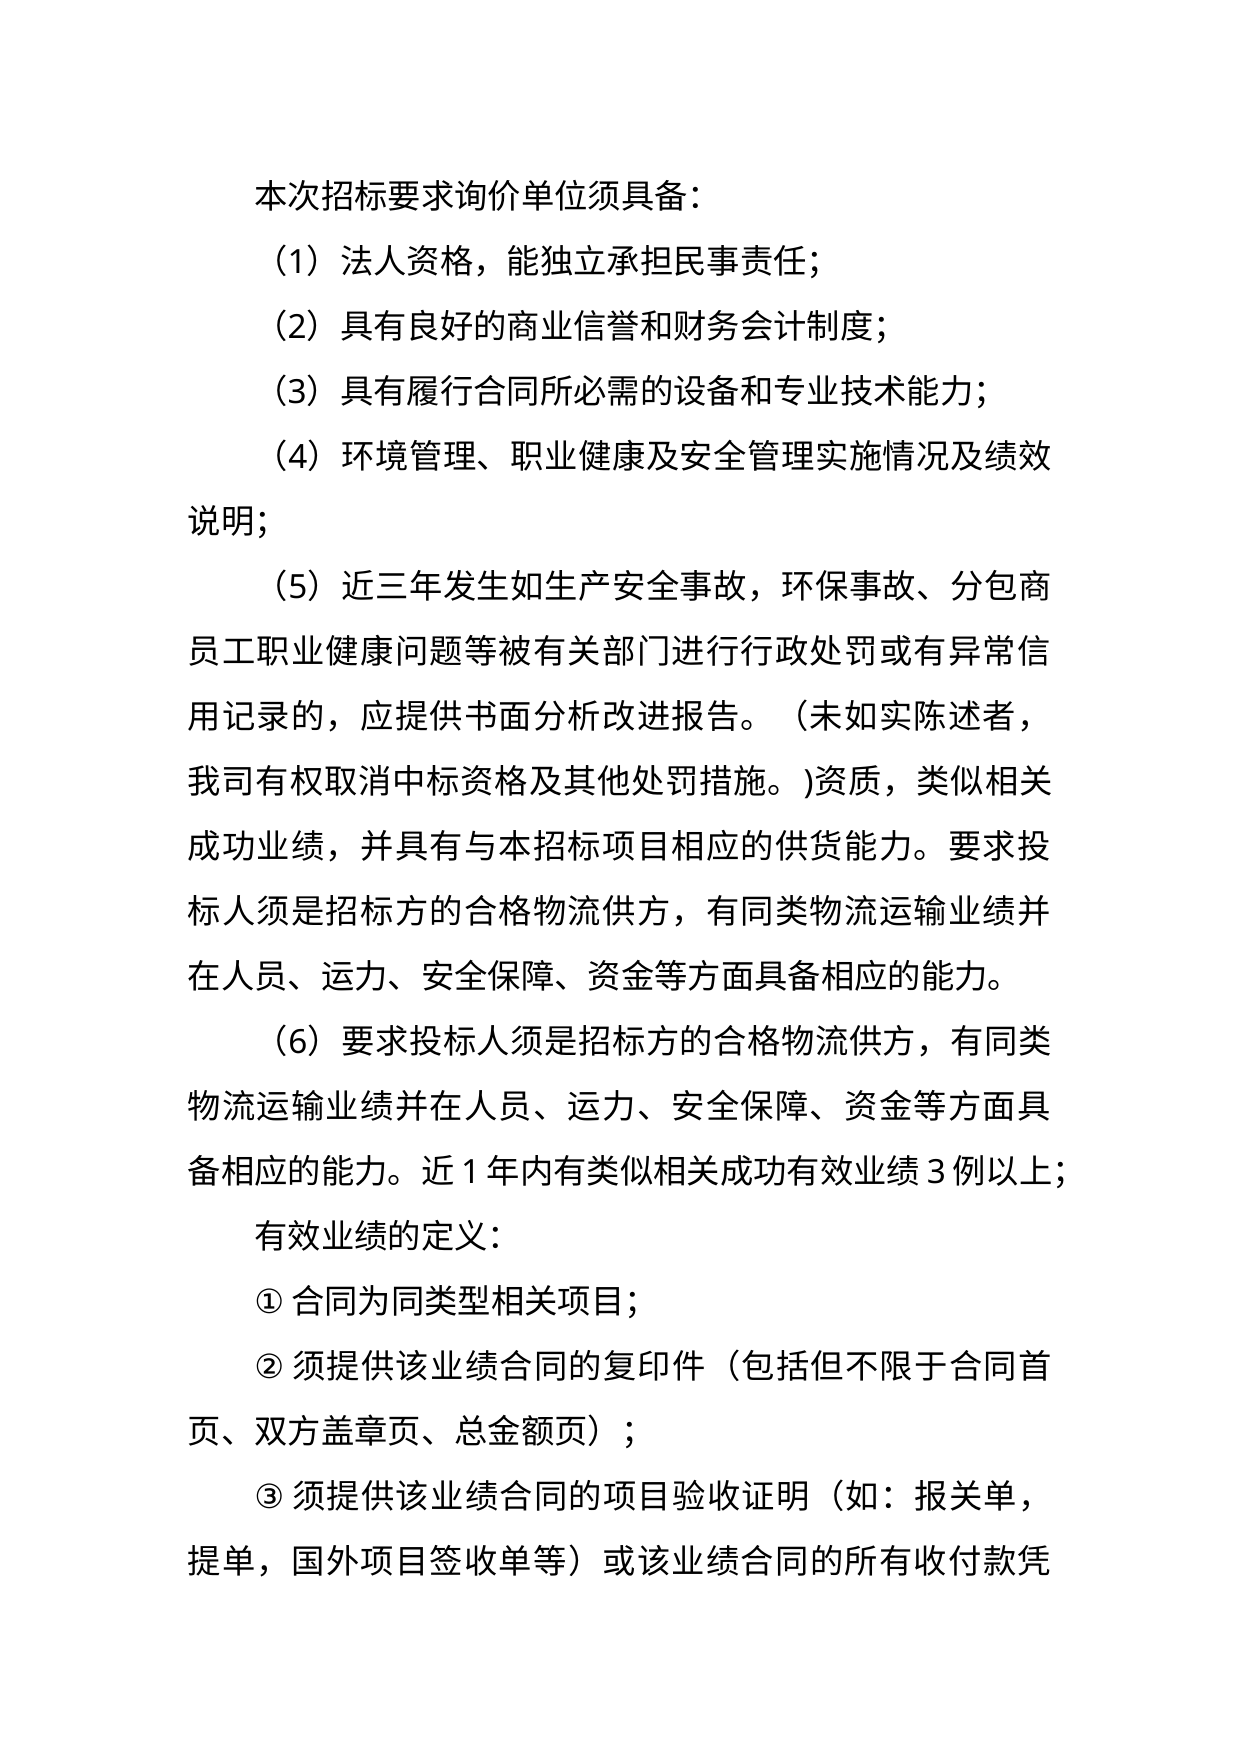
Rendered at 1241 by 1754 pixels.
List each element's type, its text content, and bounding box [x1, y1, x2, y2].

text ①合同为同类型相关项目； [187, 1267, 1053, 1332]
text 有效业绩的定义： [187, 1202, 1053, 1267]
text （5）近三年发生如生产安全事故，环保事故、分包商员工职业健康问题等被有关部门进行行政处罚或有异常信用记录的，应提供书面分析改进报告。（未如实陈述者，我司有权取消中标资格及其他处罚措施。)资质，类似相关成功业绩，并具有与本招标项目相应的供货能力。要求投标人须是招标方的合格物流供方，有同类物流运输业绩并在人员、运力、安全保障、资金等方面具备相应的能力。 [187, 552, 1053, 1007]
text （6）要求投标人须是招标方的合格物流供方，有同类物流运输业绩并在人员、运力、安全保障、资金等方面具备相应的能力。近1年内有类似相关成功有效业绩3例以上； [187, 1007, 1053, 1202]
text （4）环境管理、职业健康及安全管理实施情况及绩效说明； [187, 422, 1053, 552]
text （3）具有履行合同所必需的设备和专业技术能力； [187, 357, 1053, 422]
text ②须提供该业绩合同的复印件（包括但不限于合同首页、双方盖章页、总金额页）； [187, 1332, 1053, 1462]
text （2）具有良好的商业信誉和财务会计制度； [187, 292, 1053, 357]
text 本次招标要求询价单位须具备： [187, 162, 1053, 227]
text （1）法人资格，能独立承担民事责任； [187, 227, 1053, 292]
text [187, 1462, 1053, 1592]
